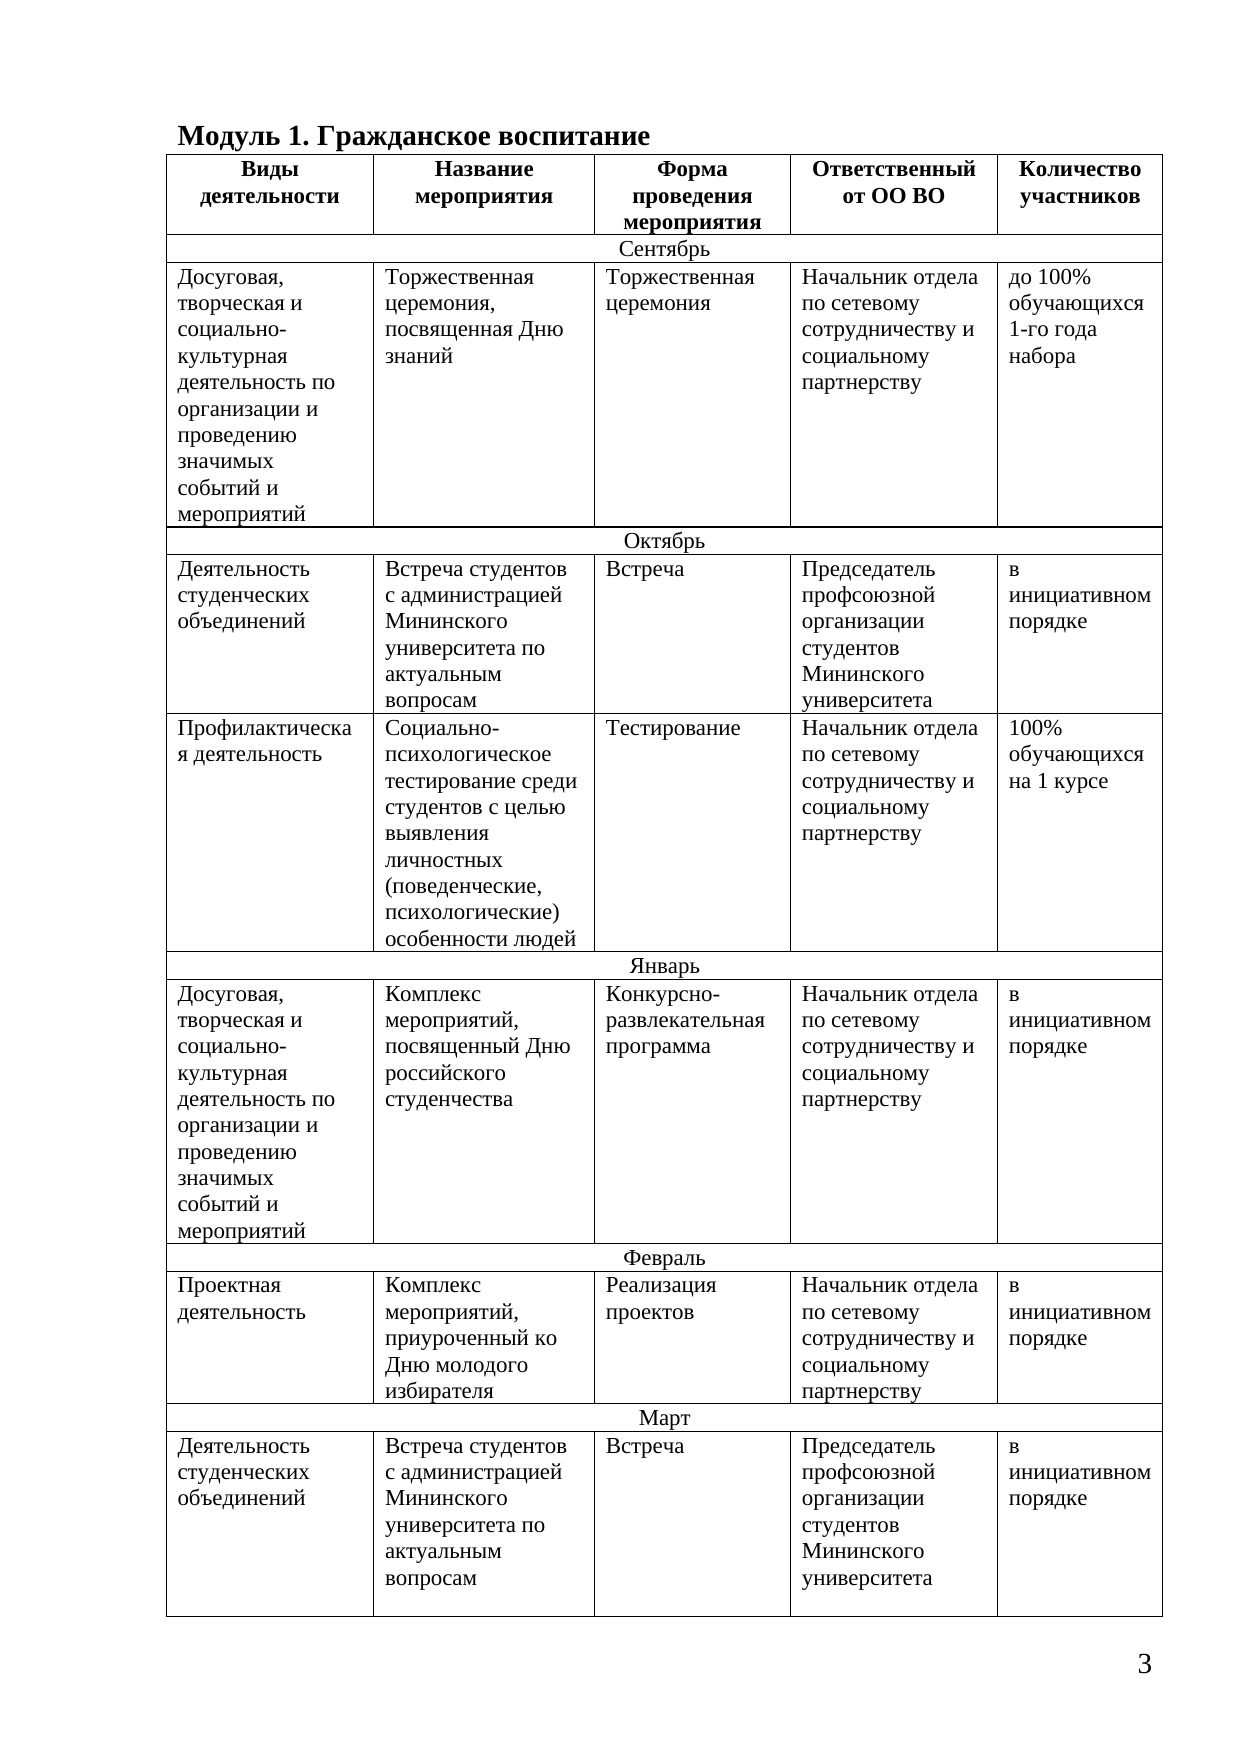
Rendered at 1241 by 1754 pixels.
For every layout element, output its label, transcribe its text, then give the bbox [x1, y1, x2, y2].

table_cell Торжественная церемония, посвященная Дню знаний [374, 263, 594, 526]
table_cell Встреча [595, 555, 790, 713]
table_cell Встреча [595, 1432, 790, 1616]
table_cell Начальник отдела по сетевому сотрудничеству и социальному партнерству [791, 980, 997, 1243]
table_cell Социально-психологическое тестирование среди студентов с целью выявления личностных (поведенческие, психологические) особенности людей [374, 714, 594, 951]
table_cell Конкурсно-развлекательная программа [595, 980, 790, 1243]
table_cell в инициативном порядке [998, 980, 1162, 1243]
table_cell Комплекс мероприятий, приуроченный ко Дню молодого избирателя [374, 1272, 594, 1403]
table_cell Председатель профсоюзной организации студентов Мининского университета [791, 1432, 997, 1616]
table_cell в инициативном порядке [998, 555, 1162, 713]
table_cell Встреча студентов с администрацией Мининского университета по актуальным вопросам [374, 555, 594, 713]
table_cell Октябрь [167, 528, 1162, 554]
table_cell Проектная деятельность [167, 1272, 373, 1403]
table_cell Профилактическая деятельность [167, 714, 373, 951]
table_cell Январь [167, 952, 1162, 978]
table_cell в инициативном порядке [998, 1432, 1162, 1616]
table_header Виды деятельности [167, 155, 373, 234]
table_cell 100% обучающихся на 1 курсе [998, 714, 1162, 951]
table_cell Реализация проектов [595, 1272, 790, 1403]
table_cell Деятельность студенческих объединений [167, 1432, 373, 1616]
table_header Ответственный от ОО ВО [791, 155, 997, 234]
table_cell Начальник отдела по сетевому сотрудничеству и социальному партнерству [791, 1272, 997, 1403]
table_header Форма проведения мероприятия [595, 155, 790, 234]
table_cell в инициативном порядке [998, 1272, 1162, 1403]
table_cell Деятельность студенческих объединений [167, 555, 373, 713]
table_cell Тестирование [595, 714, 790, 951]
table_cell до 100% обучающихся 1-го года набора [998, 263, 1162, 526]
table_cell Торжественная церемония [595, 263, 790, 526]
table_cell Комплекс мероприятий, посвященный Дню российского студенчества [374, 980, 594, 1243]
table_cell Досуговая, творческая и социально-культурная деятельность по организации и проведению значимых событий и мероприятий [167, 263, 373, 526]
table_cell Начальник отдела по сетевому сотрудничеству и социальному партнерству [791, 714, 997, 951]
table_cell Досуговая, творческая и социально-культурная деятельность по организации и проведению значимых событий и мероприятий [167, 980, 373, 1243]
table_cell Сентябрь [167, 235, 1162, 262]
table_header Количество участников [998, 155, 1162, 234]
text Модуль 1. Гражданское воспитание [177, 118, 1152, 152]
table_cell Начальник отдела по сетевому сотрудничеству и социальному партнерству [791, 263, 997, 526]
table_header Название мероприятия [374, 155, 594, 234]
table_cell Встреча студентов с администрацией Мининского университета по актуальным вопросам [374, 1432, 594, 1616]
table_cell Февраль [167, 1244, 1162, 1271]
table_cell Председатель профсоюзной организации студентов Мининского университета [791, 555, 997, 713]
table_cell Март [167, 1404, 1162, 1431]
